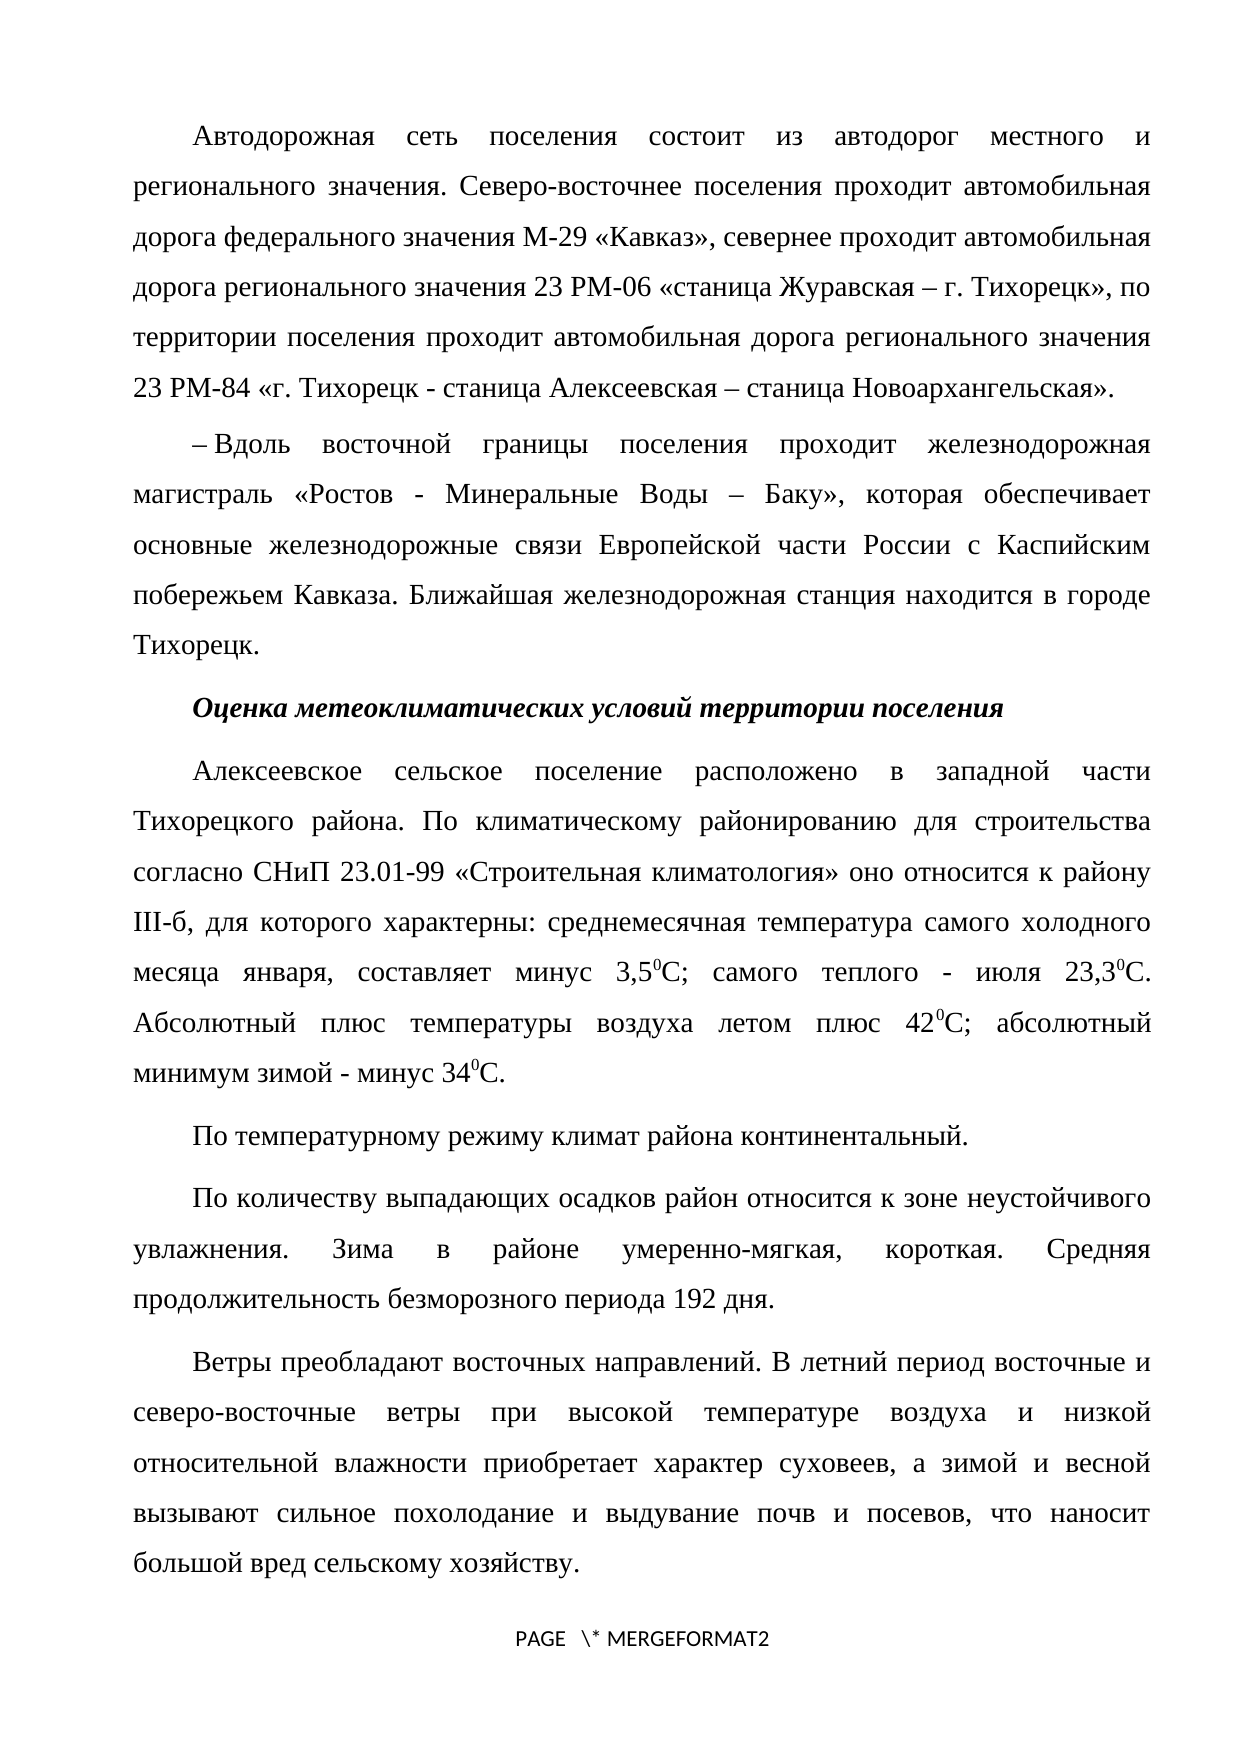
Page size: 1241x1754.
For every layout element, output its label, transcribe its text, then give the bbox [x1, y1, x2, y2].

text По температурному режиму климат района континентальный. [133, 1118, 1152, 1151]
text Алексеевское сельское поселение расположено в западной части Тихорецкого района. По климатическому районированию для строительства согласно СНиП 23.01-99 «Строительная климатология» оно относится к району III-б, для которого характерны: среднемесячная температура самого холодного месяца января, составляет минус 3,50С; самого теплого - июля 23,30С. Абсолютный плюс температуры воздуха летом плюс 420С; абсолютный минимум зимой - минус 340С. [133, 753, 1152, 1088]
list Вдоль восточной границы поселения проходит железнодорожная магистраль «Ростов - Минеральные Воды – Баку», которая обеспечивает основные железнодорожные связи Европейской части России с Каспийским побережьем Кавказа. Ближайшая железнодорожная станция находится в городе Тихорецк. [133, 426, 1152, 661]
text Ветры преобладают восточных направлений. В летний период восточные и северо-восточные ветры при высокой температуре воздуха и низкой относительной влажности приобретает характер суховеев, а зимой и весной вызывают сильное похолодание и выдувание почв и посевов, что наносит большой вред сельскому хозяйству. [133, 1344, 1152, 1579]
subtitle Оценка метеоклиматических условий территории поселения [133, 690, 1152, 724]
text По количеству выпадающих осадков район относится к зоне неустойчивого увлажнения. Зима в районе умеренно-мягкая, короткая. Средняя продолжительность безморозного периода 192 дня. [133, 1181, 1152, 1315]
text Автодорожная сеть поселения состоит из автодорог местного и регионального значения. Северо-восточнее поселения проходит автомобильная дорога федерального значения М-29 «Кавказ», севернее проходит автомобильная дорога регионального значения 23 РМ-06 «станица Журавская – г. Тихорецк», по территории поселения проходит автомобильная дорога регионального значения 23 РМ-84 «г. Тихорецк - станица Алексеевская – станица Новоархангельская». [133, 118, 1152, 403]
